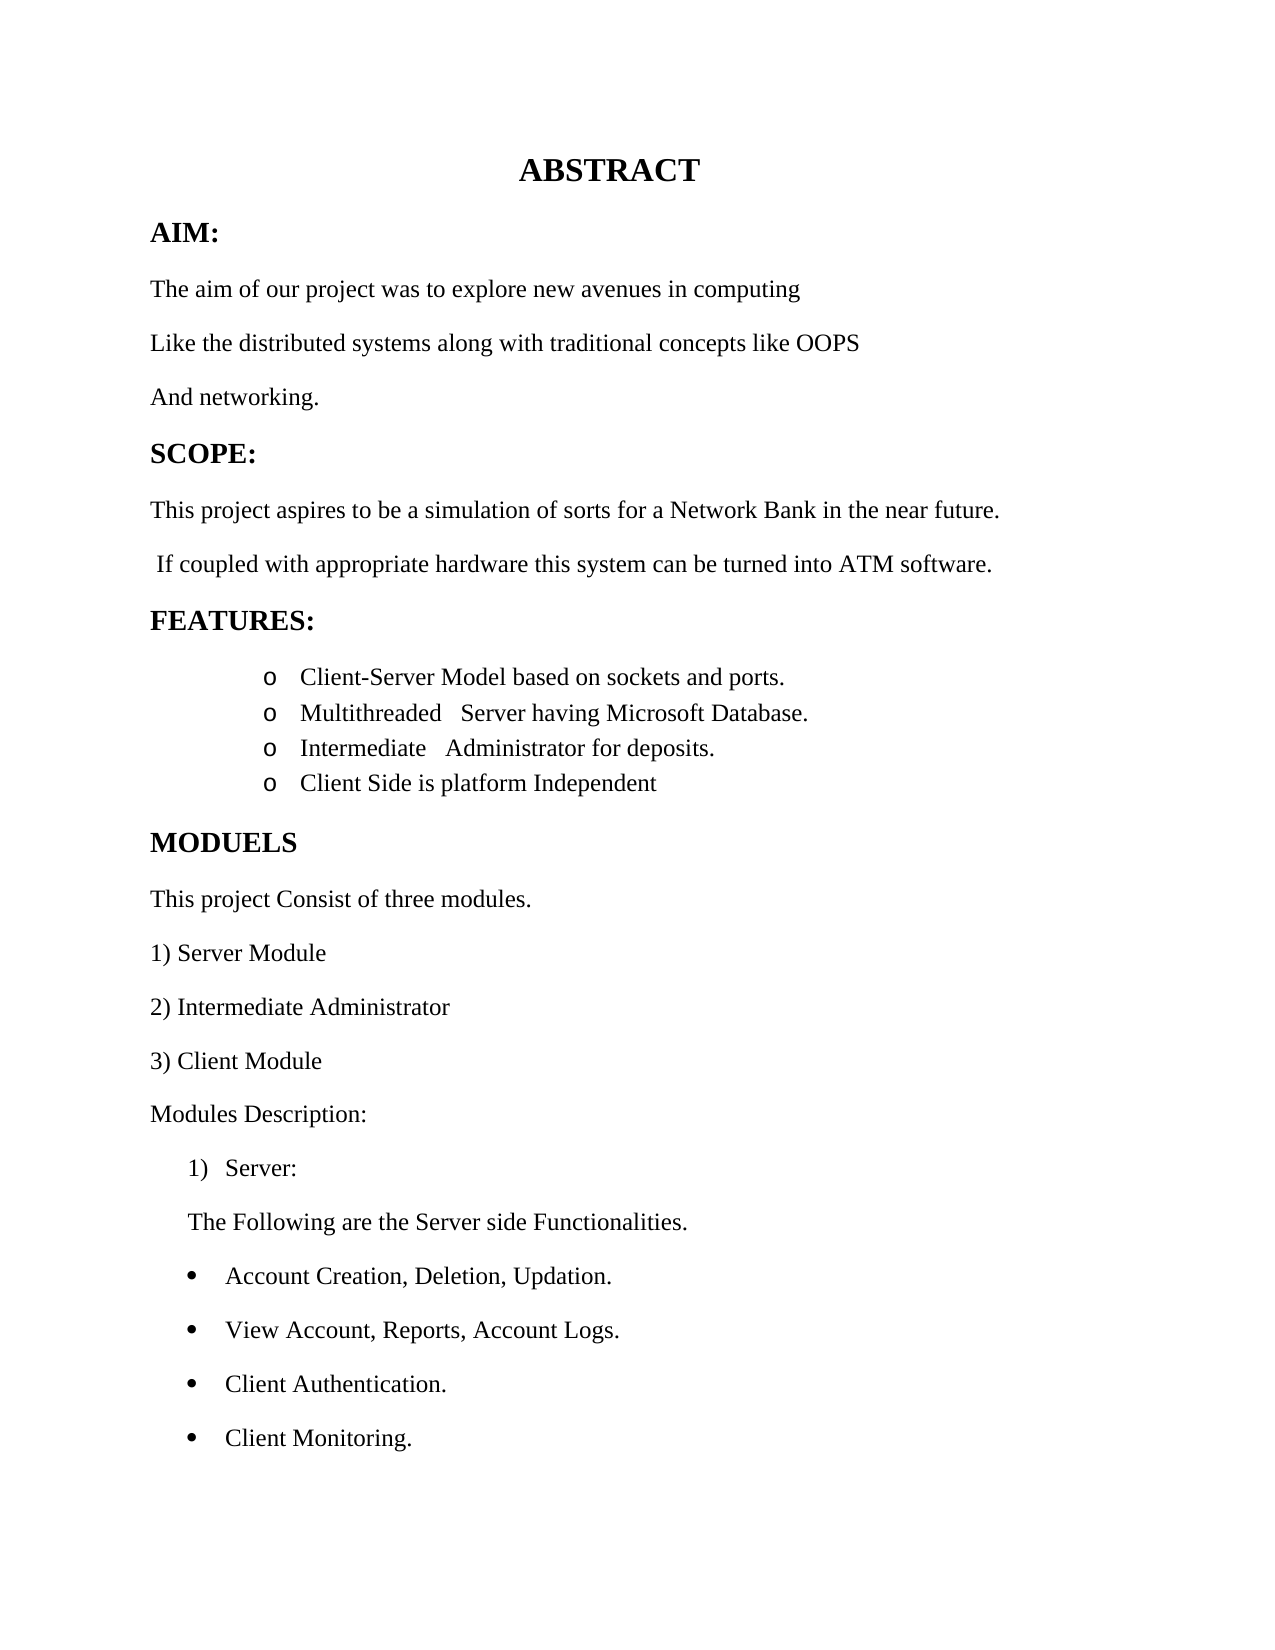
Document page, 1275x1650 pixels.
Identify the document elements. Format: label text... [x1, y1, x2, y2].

list Multithreaded Server having Microsoft Database. [262, 698, 1125, 728]
list Client Monitoring. [187, 1423, 1125, 1451]
text This project Consist of three modules. [150, 884, 1125, 913]
list Account Creation, Deletion, Updation. [187, 1261, 1125, 1290]
list Server: [187, 1153, 1125, 1182]
text 3) Client Module [150, 1046, 1125, 1074]
list Client Authentication. [187, 1369, 1125, 1398]
text FEATURES: [150, 603, 1125, 636]
text AIM: [150, 215, 1125, 248]
list View Account, Reports, Account Logs. [187, 1315, 1125, 1344]
text If coupled with appropriate hardware this system can be turned into ATM software. [150, 549, 1125, 578]
text The Following are the Server side Functionalities. [150, 1207, 1125, 1236]
text And networking. [150, 382, 1125, 411]
text ABSTRACT [150, 150, 1125, 188]
text Like the distributed systems along with traditional concepts like OOPS [150, 328, 1125, 357]
list Client Side is platform Independent [262, 768, 1125, 799]
list Client-Server Model based on sockets and ports. [262, 662, 1125, 693]
text This project aspires to be a simulation of sorts for a Network Bank in the near future. [150, 495, 1125, 524]
text 1) Server Module [150, 938, 1125, 967]
text 2) Intermediate Administrator [150, 992, 1125, 1021]
text MODUELS [150, 825, 1125, 858]
text Modules Description: [150, 1099, 1125, 1128]
text The aim of our project was to explore new avenues in computing [150, 274, 1125, 303]
text SCOPE: [150, 436, 1125, 469]
list Intermediate Administrator for deposits. [262, 733, 1125, 764]
